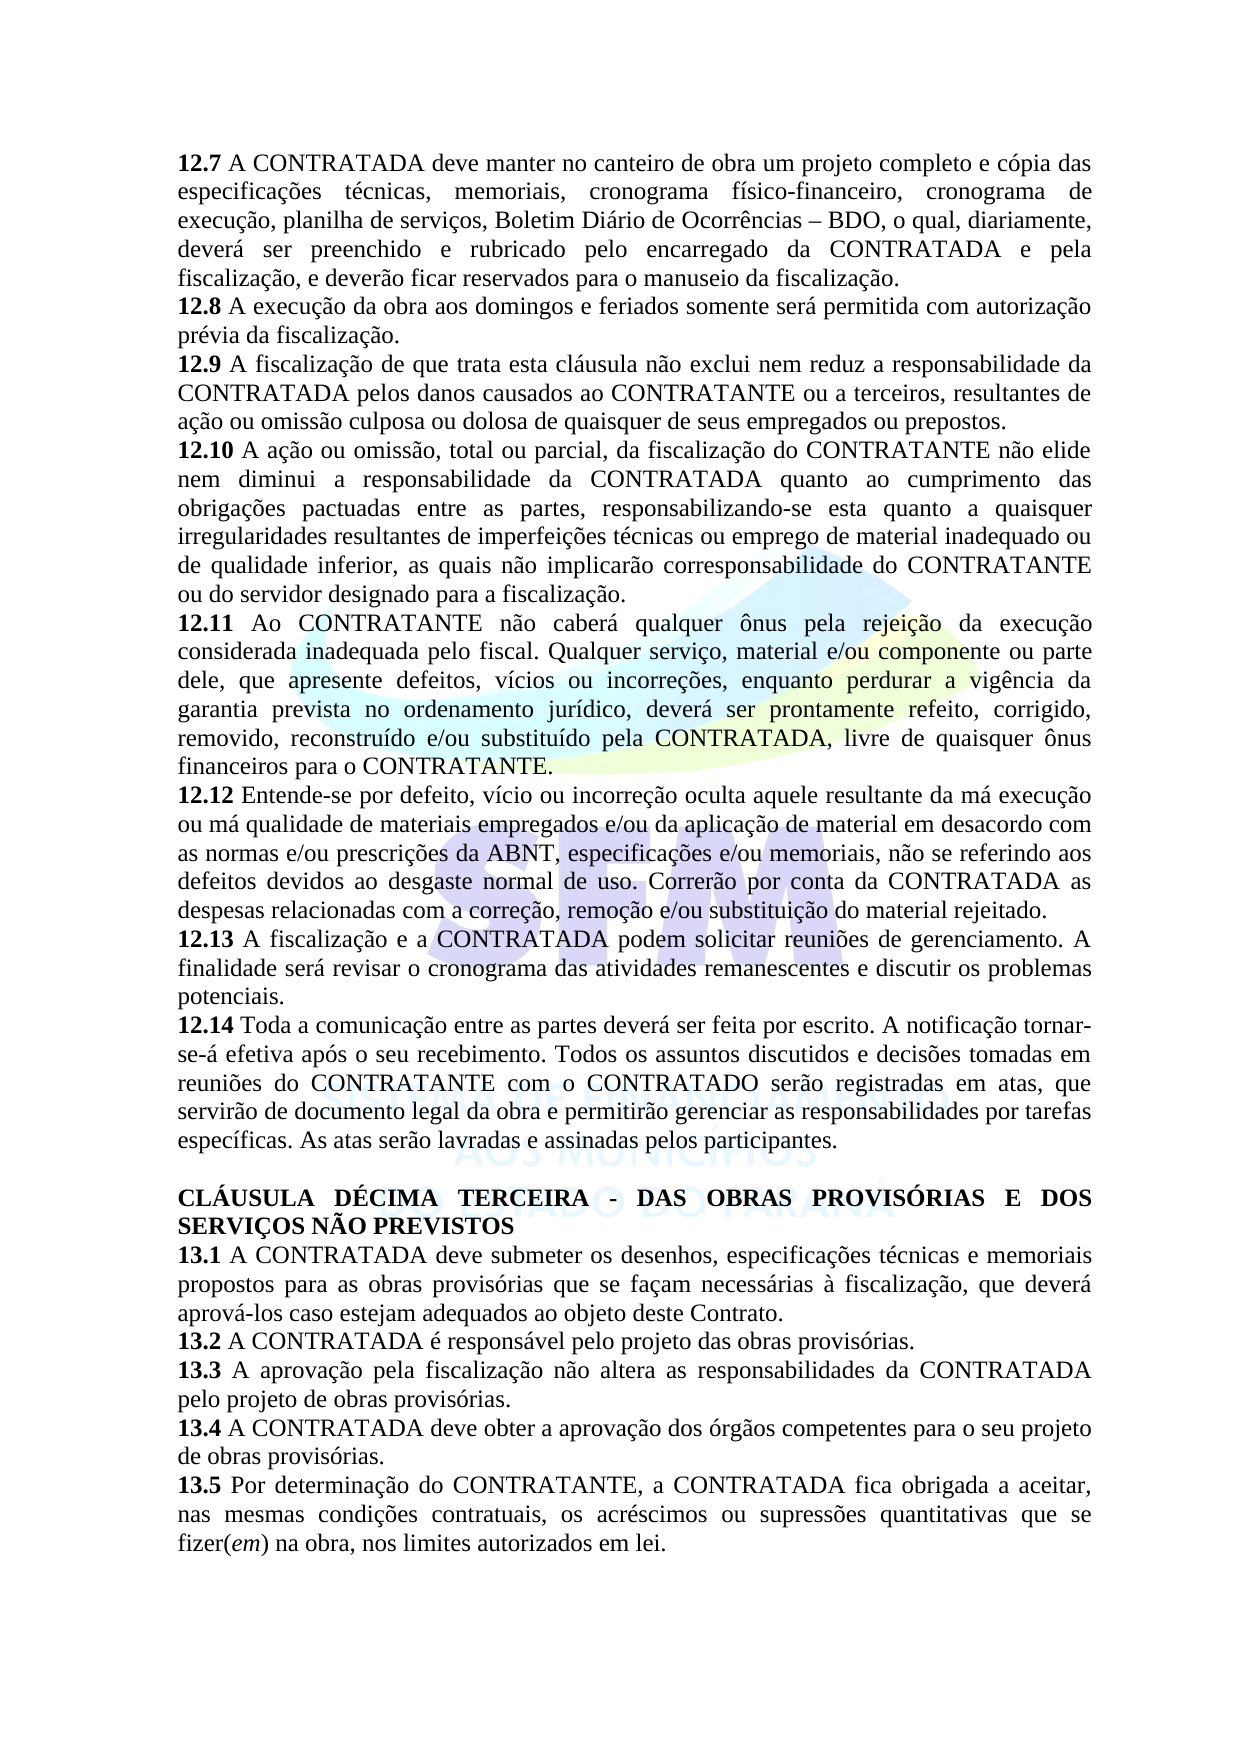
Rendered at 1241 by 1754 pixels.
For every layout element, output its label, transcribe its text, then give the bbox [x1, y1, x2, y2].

text CLÁUSULA DÉCIMA TERCEIRA - DAS OBRAS PROVISÓRIAS E DOS SERVIÇOS NÃO PREVISTOS [177, 1183, 1093, 1240]
text 12.8 A execução da obra aos domingos e feriados somente será permitida com autorização prévia da fiscalização. [177, 291, 1093, 349]
text 12.11 Ao CONTRATANTE não caberá qualquer ônus pela rejeição da execução considerada inadequada pelo fiscal. Qualquer serviço, material e/ou componente ou parte dele, que apresente defeitos, vícios ou incorreções, enquanto perdurar a vigência da garantia prevista no ordenamento jurídico, deverá ser prontamente refeito, corrigido, removido, reconstruído e/ou substituído pela CONTRATADA, livre de quaisquer ônus financeiros para o CONTRATANTE. [177, 608, 1093, 780]
text 12.13 A fiscalização e a CONTRATADA podem solicitar reuniões de gerenciamento. A finalidade será revisar o cronograma das atividades remanescentes e discutir os problemas potenciais. [177, 924, 1093, 1010]
text 12.12 Entende-se por defeito, vício ou incorreção oculta aquele resultante da má execução ou má qualidade de materiais empregados e/ou da aplicação de material em desacordo com as normas e/ou prescrições da ABNT, especificações e/ou memoriais, não se referindo aos defeitos devidos ao desgaste normal de uso. Correrão por conta da CONTRATADA as despesas relacionadas com a correção, remoção e/ou substituição do material rejeitado. [177, 780, 1093, 924]
text 12.9 A fiscalização de que trata esta cláusula não exclui nem reduz a responsabilidade da CONTRATADA pelos danos causados ao CONTRATANTE ou a terceiros, resultantes de ação ou omissão culposa ou dolosa de quaisquer de seus empregados ou prepostos. [177, 349, 1093, 435]
text 13.2 A CONTRATADA é responsável pelo projeto das obras provisórias. [177, 1326, 1093, 1355]
text 13.4 A CONTRATADA deve obter a aprovação dos órgãos competentes para o seu projeto de obras provisórias. [177, 1413, 1093, 1470]
text 12.7 A CONTRATADA deve manter no canteiro de obra um projeto completo e cópia das especificações técnicas, memoriais, cronograma físico-financeiro, cronograma de execução, planilha de serviços, Boletim Diário de Ocorrências – BDO, o qual, diariamente, deverá ser preenchido e rubricado pelo encarregado da CONTRATADA e pela fiscalização, e deverão ficar reservados para o manuseio da fiscalização. [177, 148, 1093, 291]
text 13.1 A CONTRATADA deve submeter os desenhos, especificações técnicas e memoriais propostos para as obras provisórias que se façam necessárias à fiscalização, que deverá aprová-los caso estejam adequados ao objeto deste Contrato. [177, 1240, 1093, 1326]
text 12.10 A ação ou omissão, total ou parcial, da fiscalização do CONTRATANTE não elide nem diminui a responsabilidade da CONTRATADA quanto ao cumprimento das obrigações pactuadas entre as partes, responsabilizando-se esta quanto a quaisquer irregularidades resultantes de imperfeições técnicas ou emprego de material inadequado ou de qualidade inferior, as quais não implicarão corresponsabilidade do CONTRATANTE ou do servidor designado para a fiscalização. [177, 435, 1093, 608]
text 13.3 A aprovação pela fiscalização não altera as responsabilidades da CONTRATADA pelo projeto de obras provisórias. [177, 1355, 1093, 1413]
text 12.14 Toda a comunicação entre as partes deverá ser feita por escrito. A notificação tornar-se-á efetiva após o seu recebimento. Todos os assuntos discutidos e decisões tomadas em reuniões do CONTRATANTE com o CONTRATADO serão registradas em atas, que servirão de documento legal da obra e permitirão gerenciar as responsabilidades por tarefas específicas. As atas serão lavradas e assinadas pelos participantes. [177, 1010, 1093, 1154]
text 13.5 Por determinação do CONTRATANTE, a CONTRATADA fica obrigada a aceitar, nas mesmas condições contratuais, os acréscimos ou supressões quantitativas que se fizer(em) na obra, nos limites autorizados em lei. [177, 1470, 1093, 1556]
